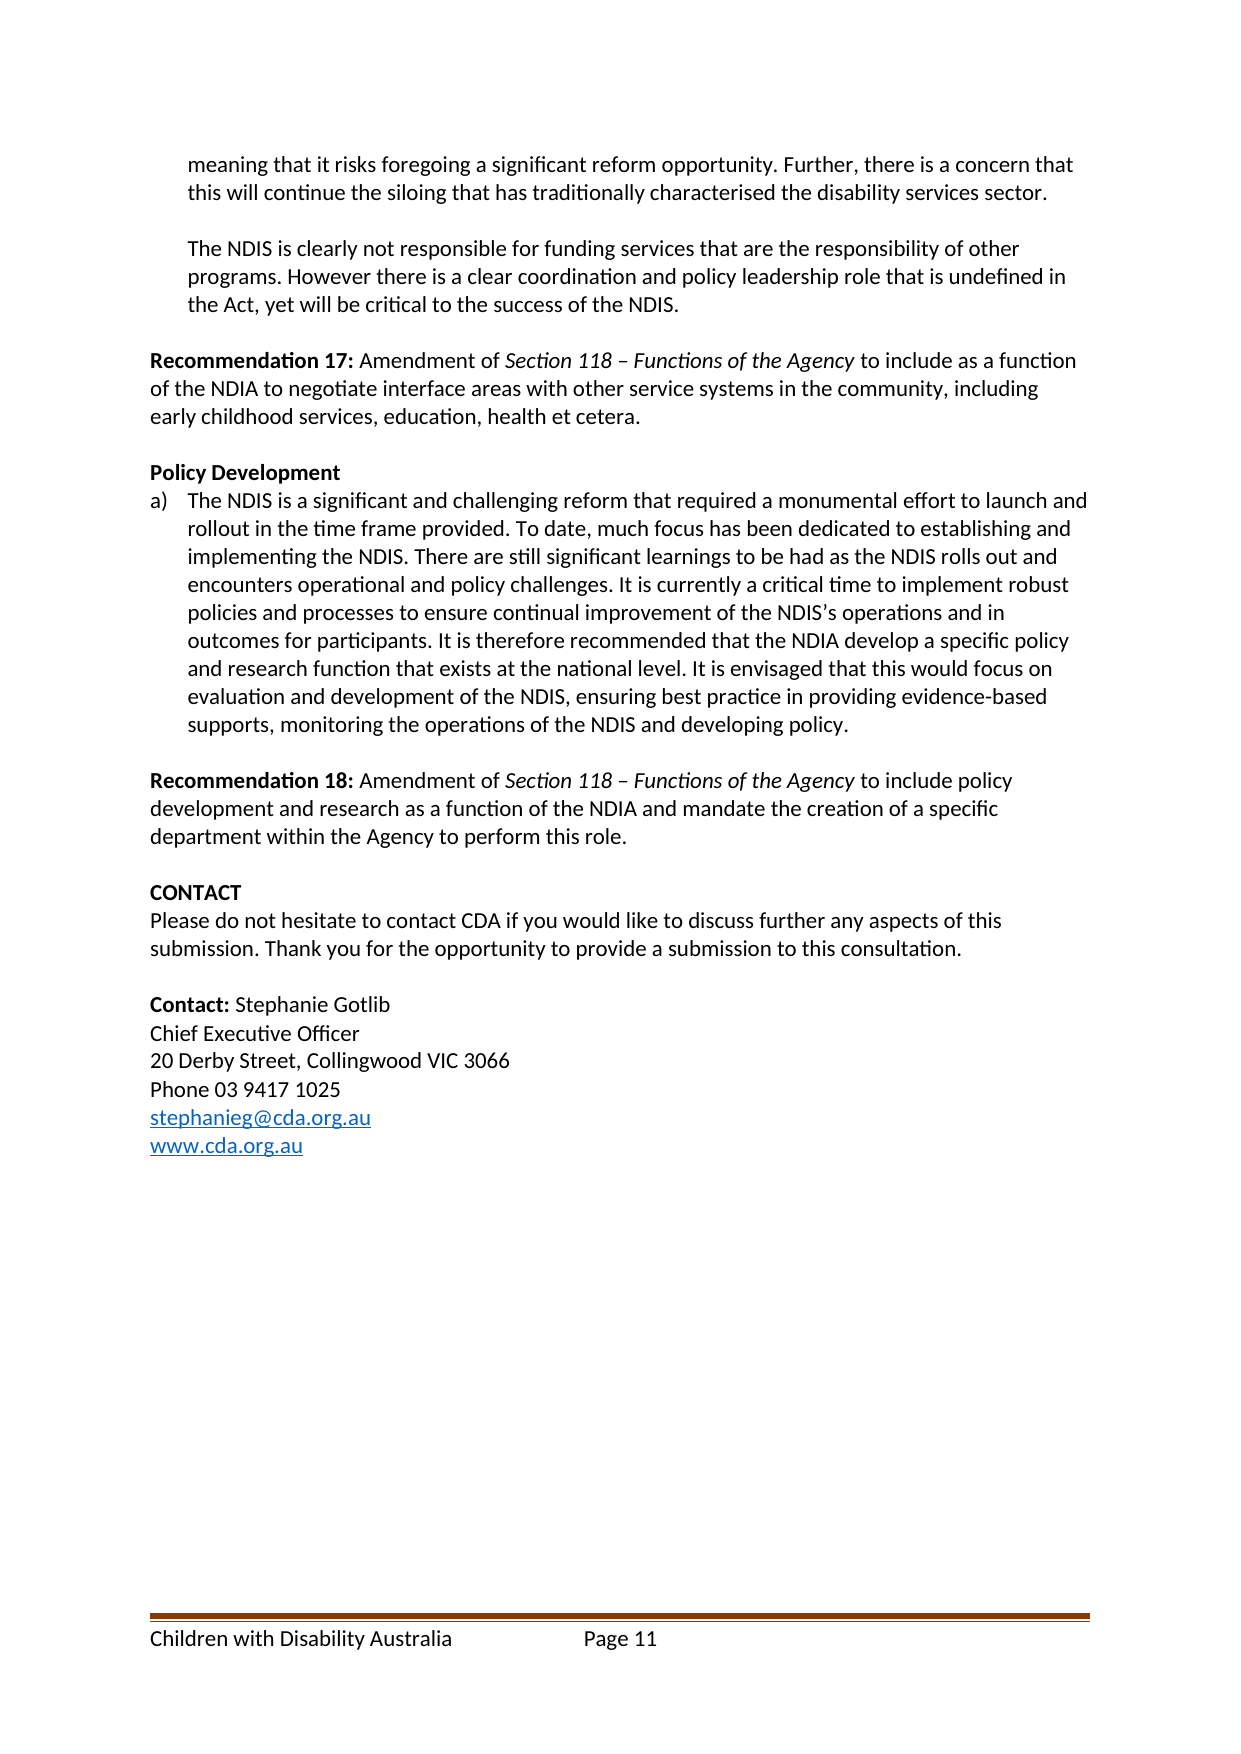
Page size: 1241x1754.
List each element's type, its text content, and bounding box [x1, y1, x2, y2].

list www.cda.org.au [150, 1131, 1090, 1159]
list Phone 03 9417 1025 [150, 1075, 1090, 1103]
list stephanieg@cda.org.au [150, 1103, 1090, 1131]
list CONTACT [150, 878, 1090, 907]
list Contact: Stephanie Gotlib [150, 991, 1090, 1019]
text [187, 150, 1090, 206]
list Chief Executive Officer [150, 1019, 1090, 1047]
text The NDIS is clearly not responsible for funding services that are the responsibility of other programs. However there is a clear coordination and policy leadership role that is undefined in the Act, yet will be critical to the success of the NDIS. [187, 234, 1090, 318]
list 20 Derby Street, Collingwood VIC 3066 [150, 1047, 1090, 1075]
list Policy Development [150, 458, 1090, 486]
text Recommendation 17: Amendment of Section 118 – Functions of the Agency to include as a function of the NDIA to negotiate interface areas with other service systems in the community, including early childhood services, education, health et cetera. [150, 346, 1090, 430]
list Please do not hesitate to contact CDA if you would like to discuss further any aspects of this submission. Thank you for the opportunity to provide a submission to this consultation. [150, 907, 1090, 963]
list Recommendation 18: Amendment of Section 118 – Functions of the Agency to include policy development and research as a function of the NDIA and mandate the creation of a specific department within the Agency to perform this role. [150, 766, 1090, 851]
list The NDIS is a significant and challenging reform that required a monumental effort to launch and rollout in the time frame provided. To date, much focus has been dedicated to establishing and implementing the NDIS. There are still significant learnings to be had as the NDIS rolls out and encounters operational and policy challenges. It is currently a critical time to implement robust policies and processes to ensure continual improvement of the NDIS’s operations and in outcomes for participants. It is therefore recommended that the NDIA develop a specific policy and research function that exists at the national level. It is envisaged that this would focus on evaluation and development of the NDIS, ensuring best practice in providing evidence-based supports, monitoring the operations of the NDIS and developing policy. [150, 486, 1090, 738]
